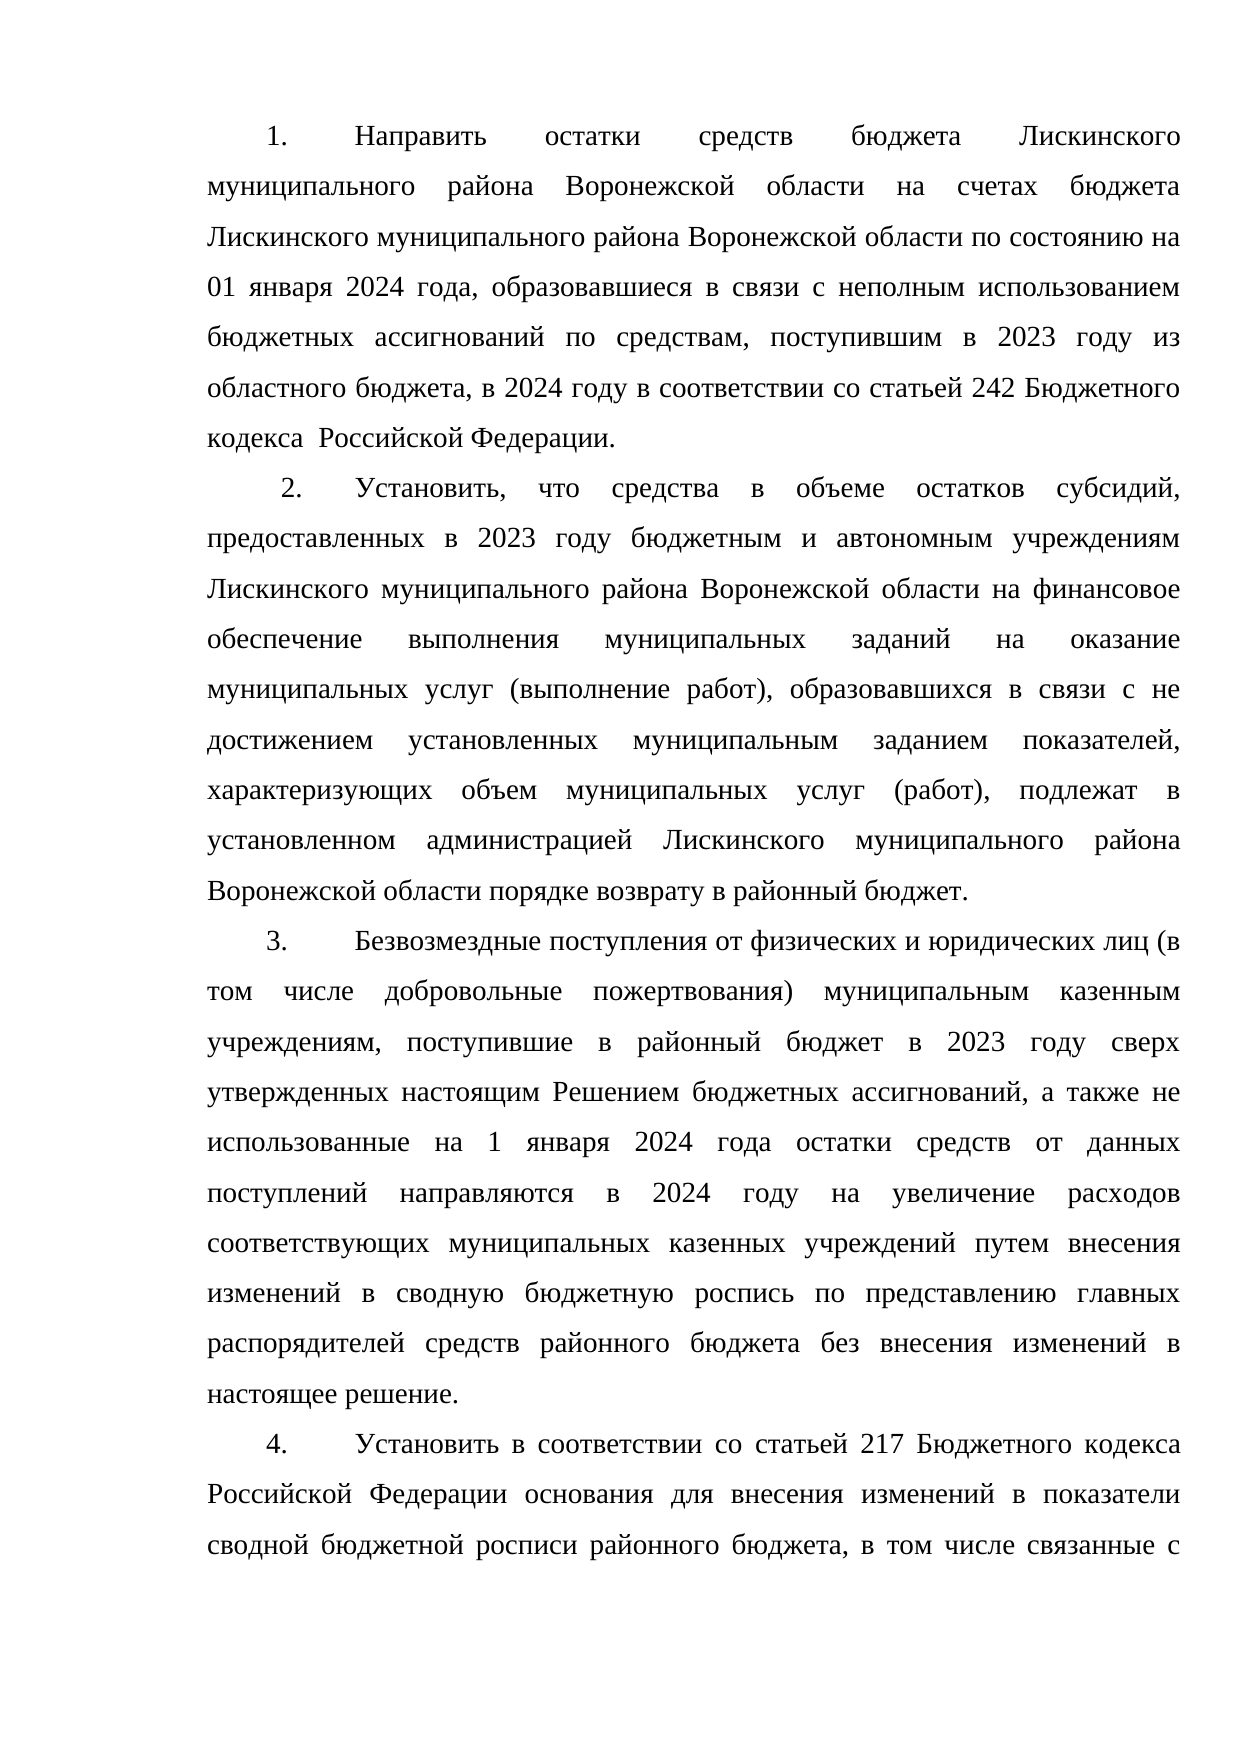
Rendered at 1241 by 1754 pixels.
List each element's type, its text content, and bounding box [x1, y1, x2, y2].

list Безвозмездные поступления от физических и юридических лиц (в том числе добровольные пожертвования) муниципальным казенным учреждениям, поступившие в районный бюджет в 2023 году сверх утвержденных настоящим Решением бюджетных ассигнований, а также не использованные на 1 января 2024 года остатки средств от данных поступлений направляются в 2024 году на увеличение расходов соответствующих муниципальных казенных учреждений путем внесения изменений в сводную бюджетную роспись по представлению главных распорядителей средств районного бюджета без внесения изменений в настоящее решение. [207, 923, 1181, 1409]
list Установить, что средства в объеме остатков субсидий, предоставленных в 2023 году бюджетным и автономным учреждениям Лискинского муниципального района Воронежской области на финансовое обеспечение выполнения муниципальных заданий на оказание муниципальных услуг (выполнение работ), образовавшихся в связи с не достижением установленных муниципальным заданием показателей, характеризующих объем муниципальных услуг (работ), подлежат в установленном администрацией Лискинского муниципального района Воронежской области порядке возврату в районный бюджет. [207, 470, 1181, 906]
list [207, 1426, 1181, 1560]
list Направить остатки средств бюджета Лискинского муниципального района Воронежской области на счетах бюджета Лискинского муниципального района Воронежской области по состоянию на 01 января 2024 года, образовавшиеся в связи с неполным использованием бюджетных ассигнований по средствам, поступившим в 2023 году из областного бюджета, в 2024 году в соответствии со статьей 242 Бюджетного кодекса Российской Федерации. [207, 118, 1181, 453]
